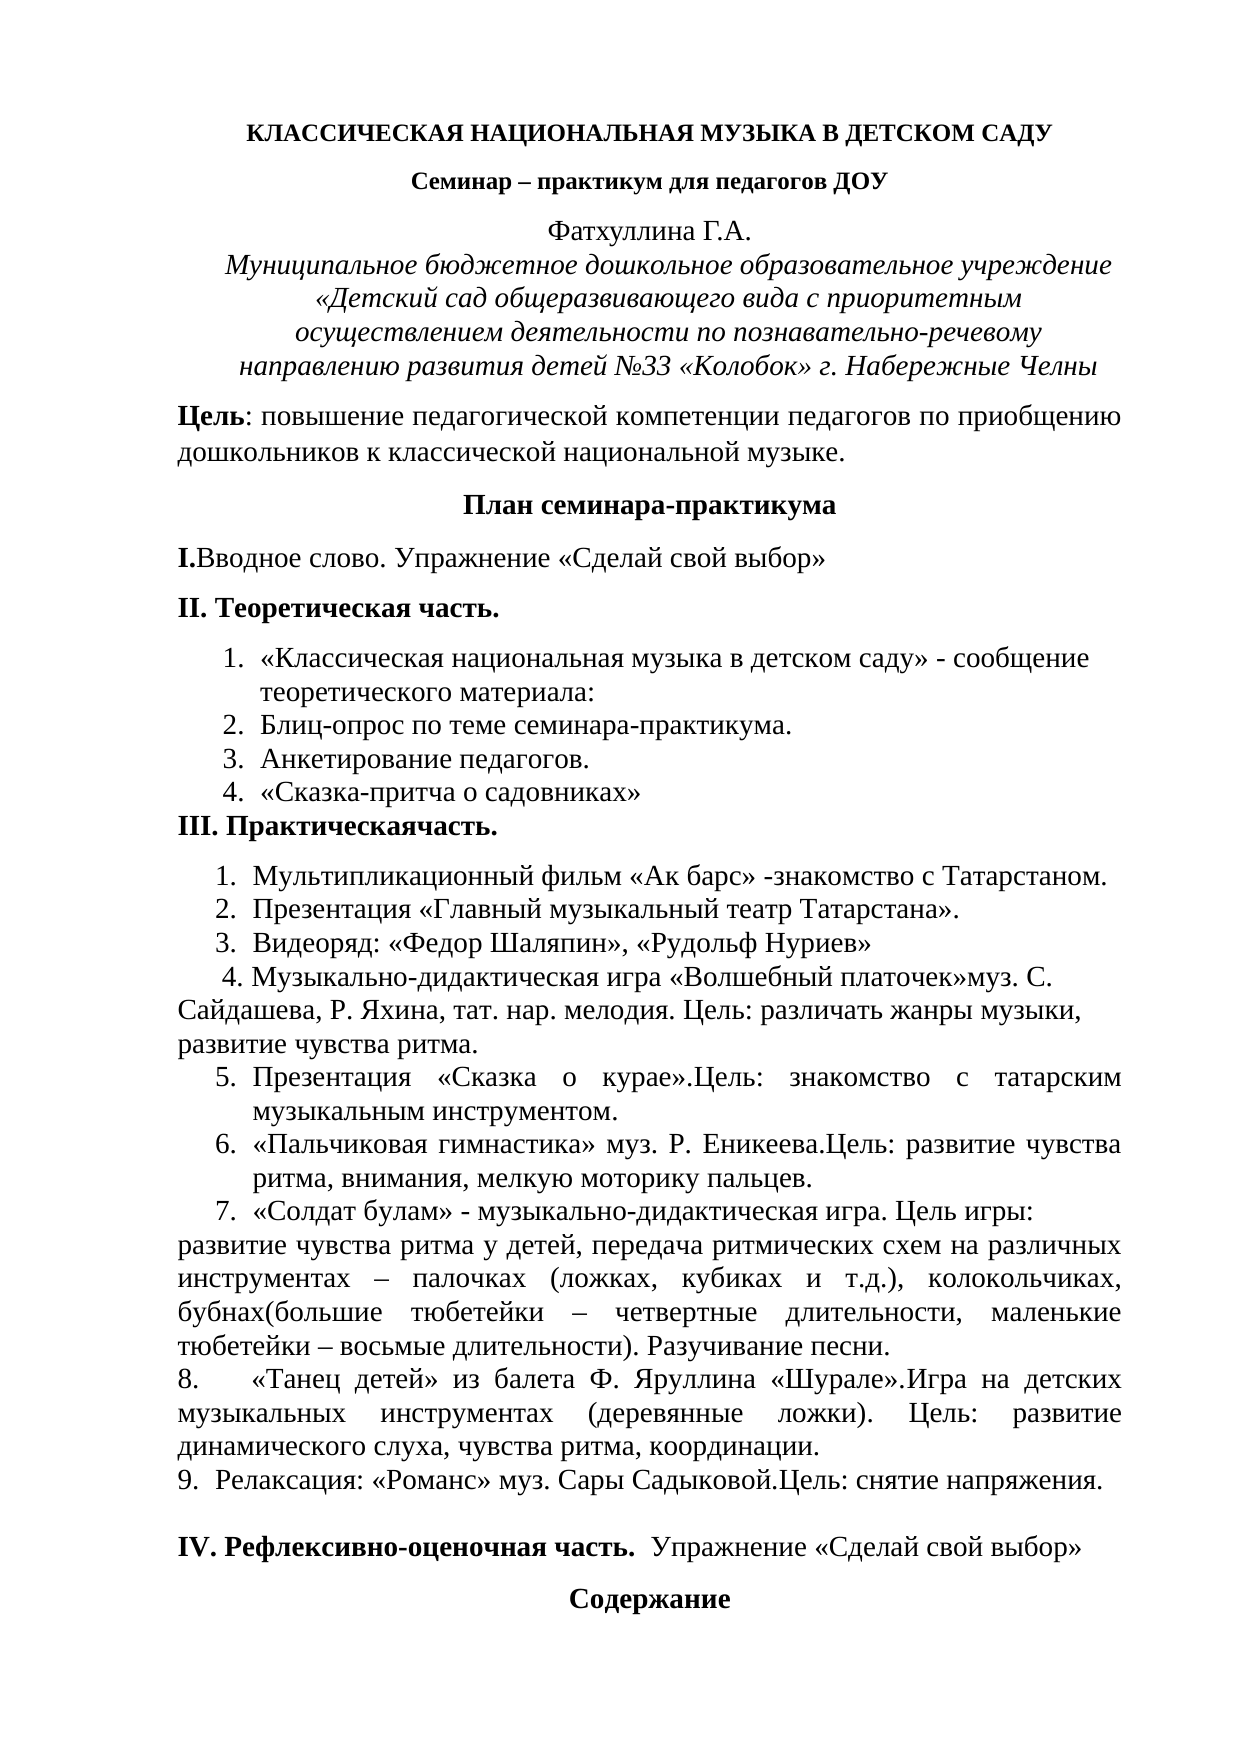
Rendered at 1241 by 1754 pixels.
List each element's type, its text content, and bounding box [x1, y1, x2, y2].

text План семинара-практикума [177, 487, 1122, 520]
text IV. Рефлексивно-оценочная часть. Упражнение «Сделай свой выбор» [177, 1529, 1122, 1562]
text Содержание [177, 1582, 1122, 1615]
text III. Практическаячасть. [177, 808, 1122, 841]
list Мультипликационный фильм «Ак барс» -знакомство с Татарстаном. [215, 858, 1122, 892]
list «Пальчиковая гимнастика» муз. Р. Еникеева.Цель: развитие чувства ритма, внимания, мелкую моторику пальцев. [215, 1126, 1122, 1193]
list Релаксация: «Романс» муз. Сары Садыковой.Цель: снятие напряжения. [177, 1462, 1122, 1495]
list Видеоряд: «Федор Шаляпин», «Рудольф Нуриев» [215, 925, 1122, 959]
list «Сказка-притча о садовниках» [222, 774, 1122, 808]
text Фатхуллина Г.А. [177, 213, 1122, 247]
text I.Вводное слово. Упражнение «Сделай свой выбор» [177, 540, 1122, 573]
text КЛАССИЧЕСКАЯ НАЦИОНАЛЬНАЯ МУЗЫКА В ДЕТСКОМ САДУ [177, 118, 1122, 147]
text Муниципальное бюджетное дошкольное образовательное учреждение «Детский сад общеразвивающего вида с приоритетным осуществлением деятельности по познавательно-речевому направлению развития детей №33 «Колобок» г. Набережные Челны [215, 247, 1122, 381]
text Цель: повышение педагогической компетенции педагогов по приобщению дошкольников к классической национальной музыке. [177, 398, 1122, 468]
list Презентация «Сказка о курае».Цель: знакомство с татарским музыкальным инструментом. [215, 1059, 1122, 1126]
list Презентация «Главный музыкальный театр Татарстана». [215, 892, 1122, 925]
list Анкетирование педагогов. [222, 741, 1122, 774]
list развитие чувства ритма у детей, передача ритмических схем на различных инструментах – палочках (ложках, кубиках и т.д.), колокольчиках, бубнах(большие тюбетейки – четвертные длительности, маленькие тюбетейки – восьмые длительности). Разучивание песни. [177, 1227, 1122, 1361]
list «Классическая национальная музыка в детском саду» - сообщение теоретического материала: [222, 640, 1122, 707]
text II. Теоретическая часть. [177, 590, 1122, 623]
list «Солдат булам» - музыкально-дидактическая игра. Цель игры: [215, 1193, 1122, 1227]
list Музыкально-дидактическая игра «Волшебный платочек»муз. С. Сайдашева, Р. Яхина, тат. нар. мелодия. Цель: различать жанры музыки, развитие чувства ритма. [177, 959, 1122, 1059]
list «Танец детей» из балета Ф. Яруллина «Шурале».Игра на детских музыкальных инструментах (деревянные ложки). Цель: развитие динамического слуха, чувства ритма, координации. [177, 1361, 1122, 1462]
text Семинар – практикум для педагогов ДОУ [177, 166, 1122, 194]
list Блиц-опрос по теме семинара-практикума. [222, 707, 1122, 741]
